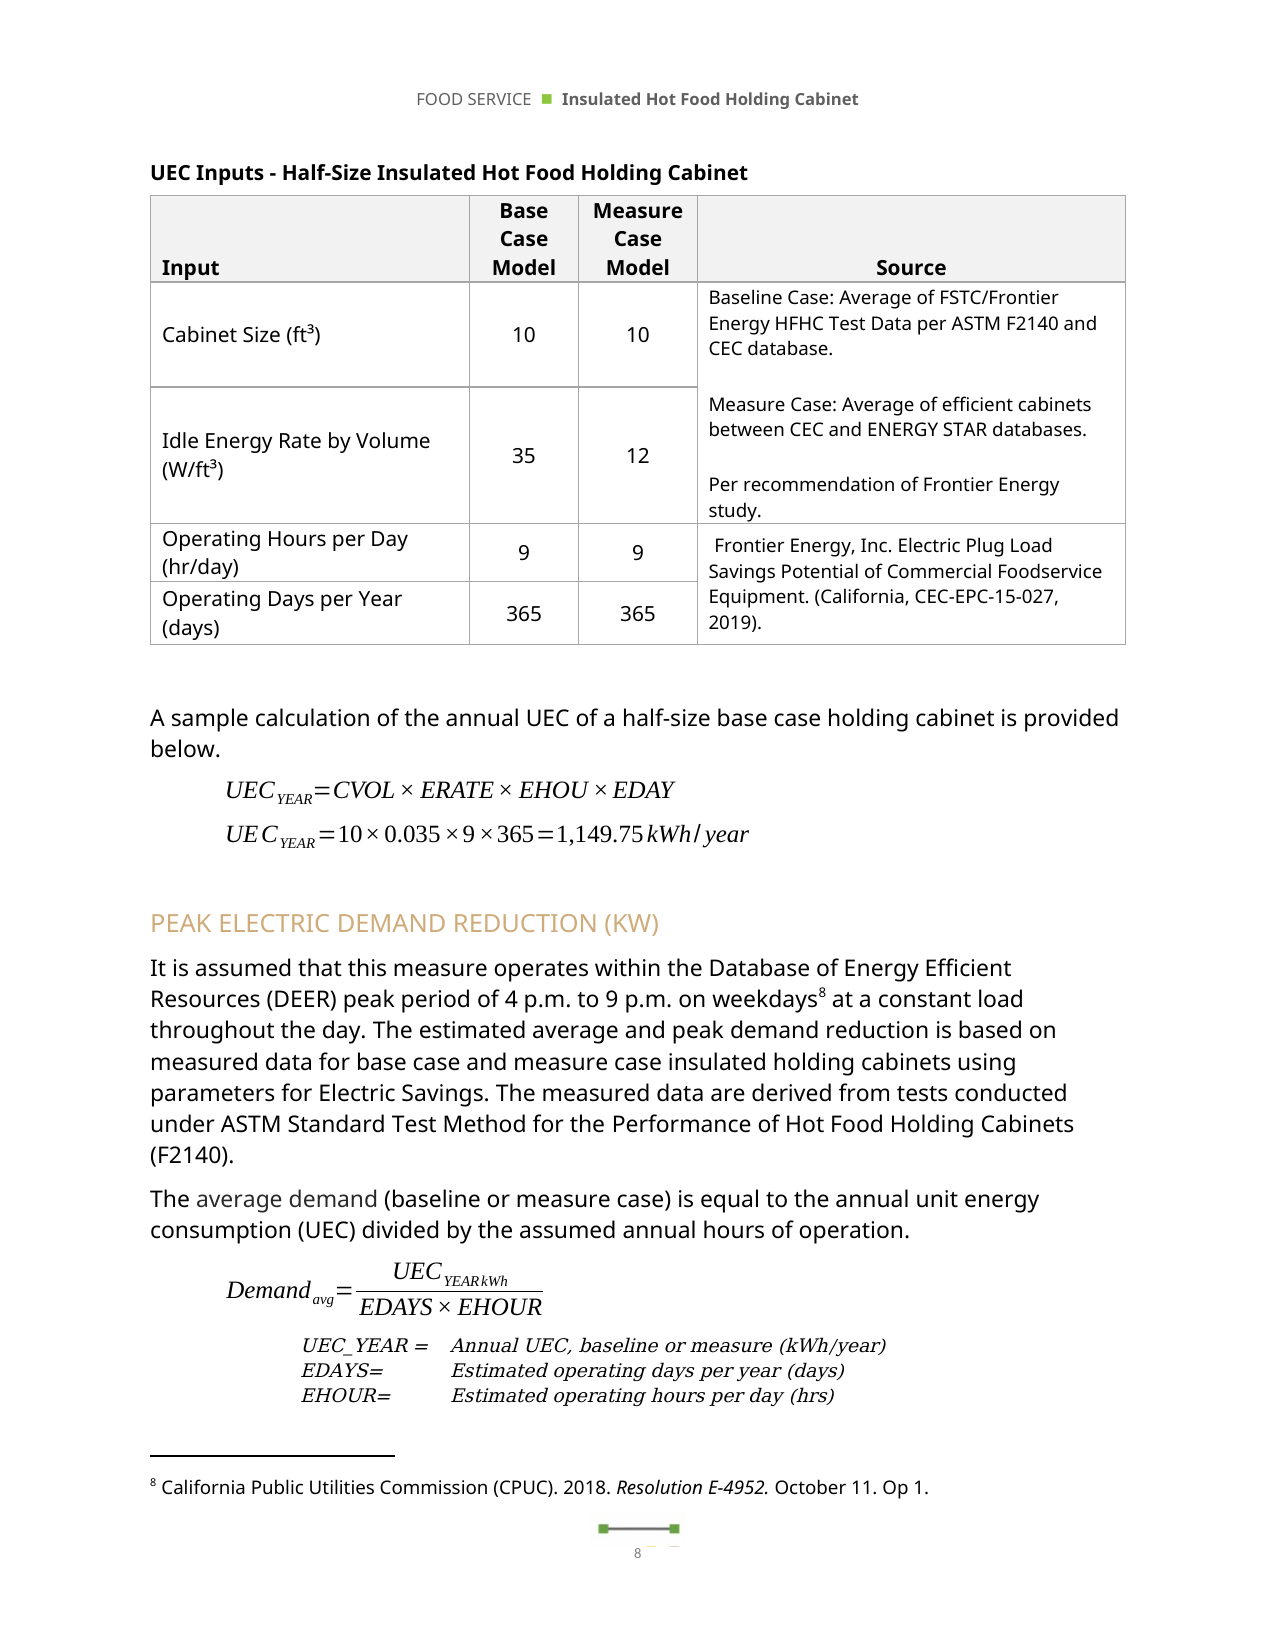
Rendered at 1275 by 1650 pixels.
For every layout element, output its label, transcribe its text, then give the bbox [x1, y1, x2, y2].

text UEC Inputs - Half-Size Insulated Hot Food Holding Cabinet [150, 158, 1125, 187]
table_cell Operating Days per Year (days) [151, 582, 469, 644]
table_cell 9 [579, 524, 697, 581]
table_cell Idle Energy Rate by Volume (W/ft³) [151, 388, 469, 523]
table_cell 365 [470, 582, 578, 644]
table_cell 12 [579, 388, 697, 523]
table_cell 10 [470, 283, 578, 386]
text The average demand (baseline or measure case) is equal to the annual unit energy consumption (UEC) divided by the assumed annual hours of operation. [917, 1183, 1125, 1245]
table_cell Operating Hours per Day (hr/day) [151, 524, 469, 581]
table_cell 365 [579, 582, 697, 644]
table_cell Cabinet Size (ft³) [151, 283, 469, 386]
table_header Base Case Model [470, 196, 578, 281]
text It is assumed that this measure operates within the Database of Energy Efficient Resources (DEER) peak period of 4 p.m. to 9 p.m. on weekdays at a constant load throughout the day. The estimated average and peak demand reduction is based on measured data for base case and measure case insulated holding cabinets using parameters for Electric Savings. The measured data are derived from tests conducted under ASTM Standard Test Method for the Performance of Hot Food Holding Cabinets (F2140). [150, 952, 1125, 1170]
table_cell 9 [470, 524, 578, 581]
text EHOUR= Estimated operating hours per day (hrs) [300, 1383, 1125, 1406]
text EDAYS= Estimated operating days per year (days) [300, 1358, 1125, 1381]
table_header Measure Case Model [579, 196, 697, 281]
table_cell 35 [470, 388, 578, 523]
table_header Input [151, 196, 469, 281]
table_cell 10 [579, 283, 697, 386]
text UEC_YEAR = Annual UEC, baseline or measure (kWh/year) [300, 1333, 1125, 1356]
table_header Source [698, 196, 1125, 281]
table_cell Frontier Energy, Inc. Electric Plug Load Savings Potential of Commercial Foodservice Equipment. (California, CEC-EPC-15-027, 2019). [698, 524, 1125, 644]
subtitle Peak Electric Demand Reduction (kW) [150, 908, 1125, 939]
picture [589, 1512, 684, 1547]
text A sample calculation of the annual UEC of a half-size base case holding cabinet is provided below. [150, 701, 1125, 764]
table_cell Baseline Case: Average of FSTC/Frontier Energy HFHC Test Data per ASTM F2140 and CEC database. Measure Case: Average of efficient cabinets between CEC and ENERGY STAR databases. Per recommendation of Frontier Energy study. [698, 283, 1125, 523]
